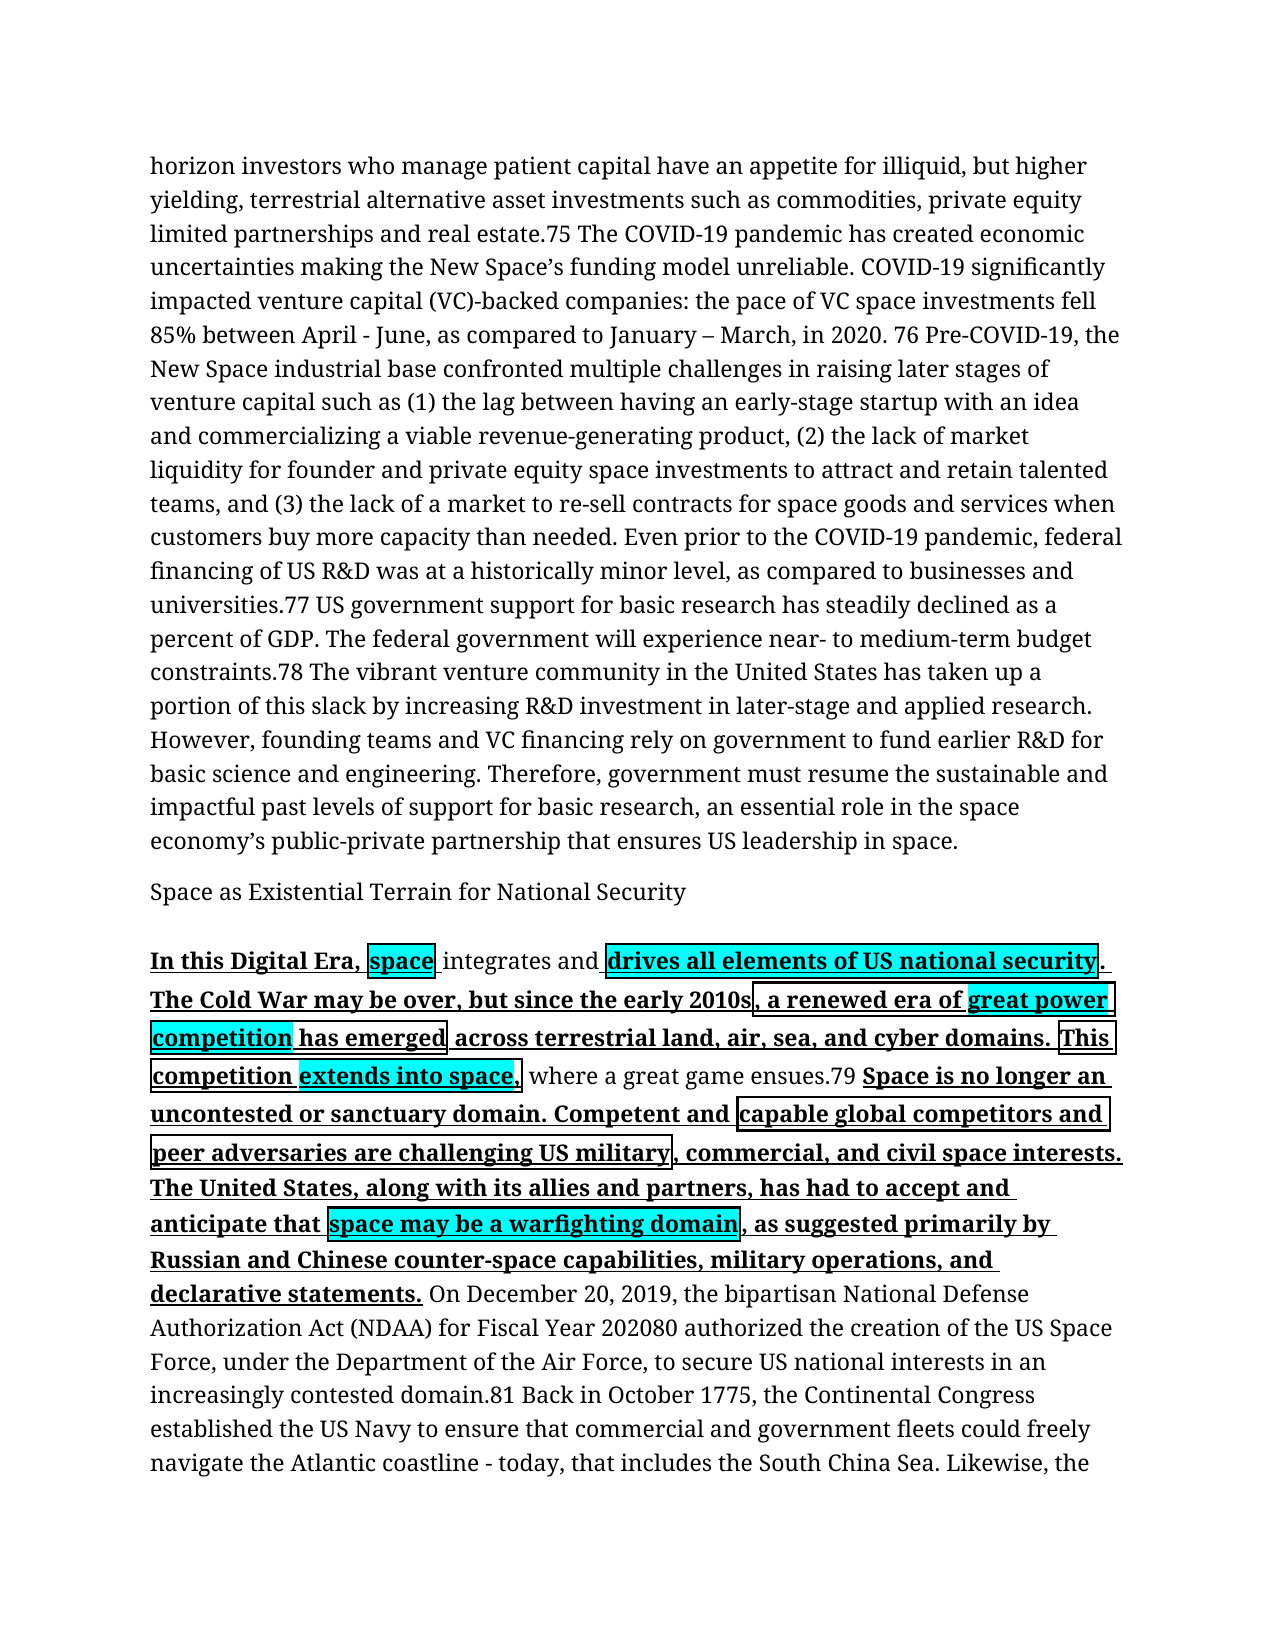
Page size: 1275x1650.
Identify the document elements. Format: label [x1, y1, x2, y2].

text [150, 875, 1125, 1478]
text [150, 150, 1125, 856]
